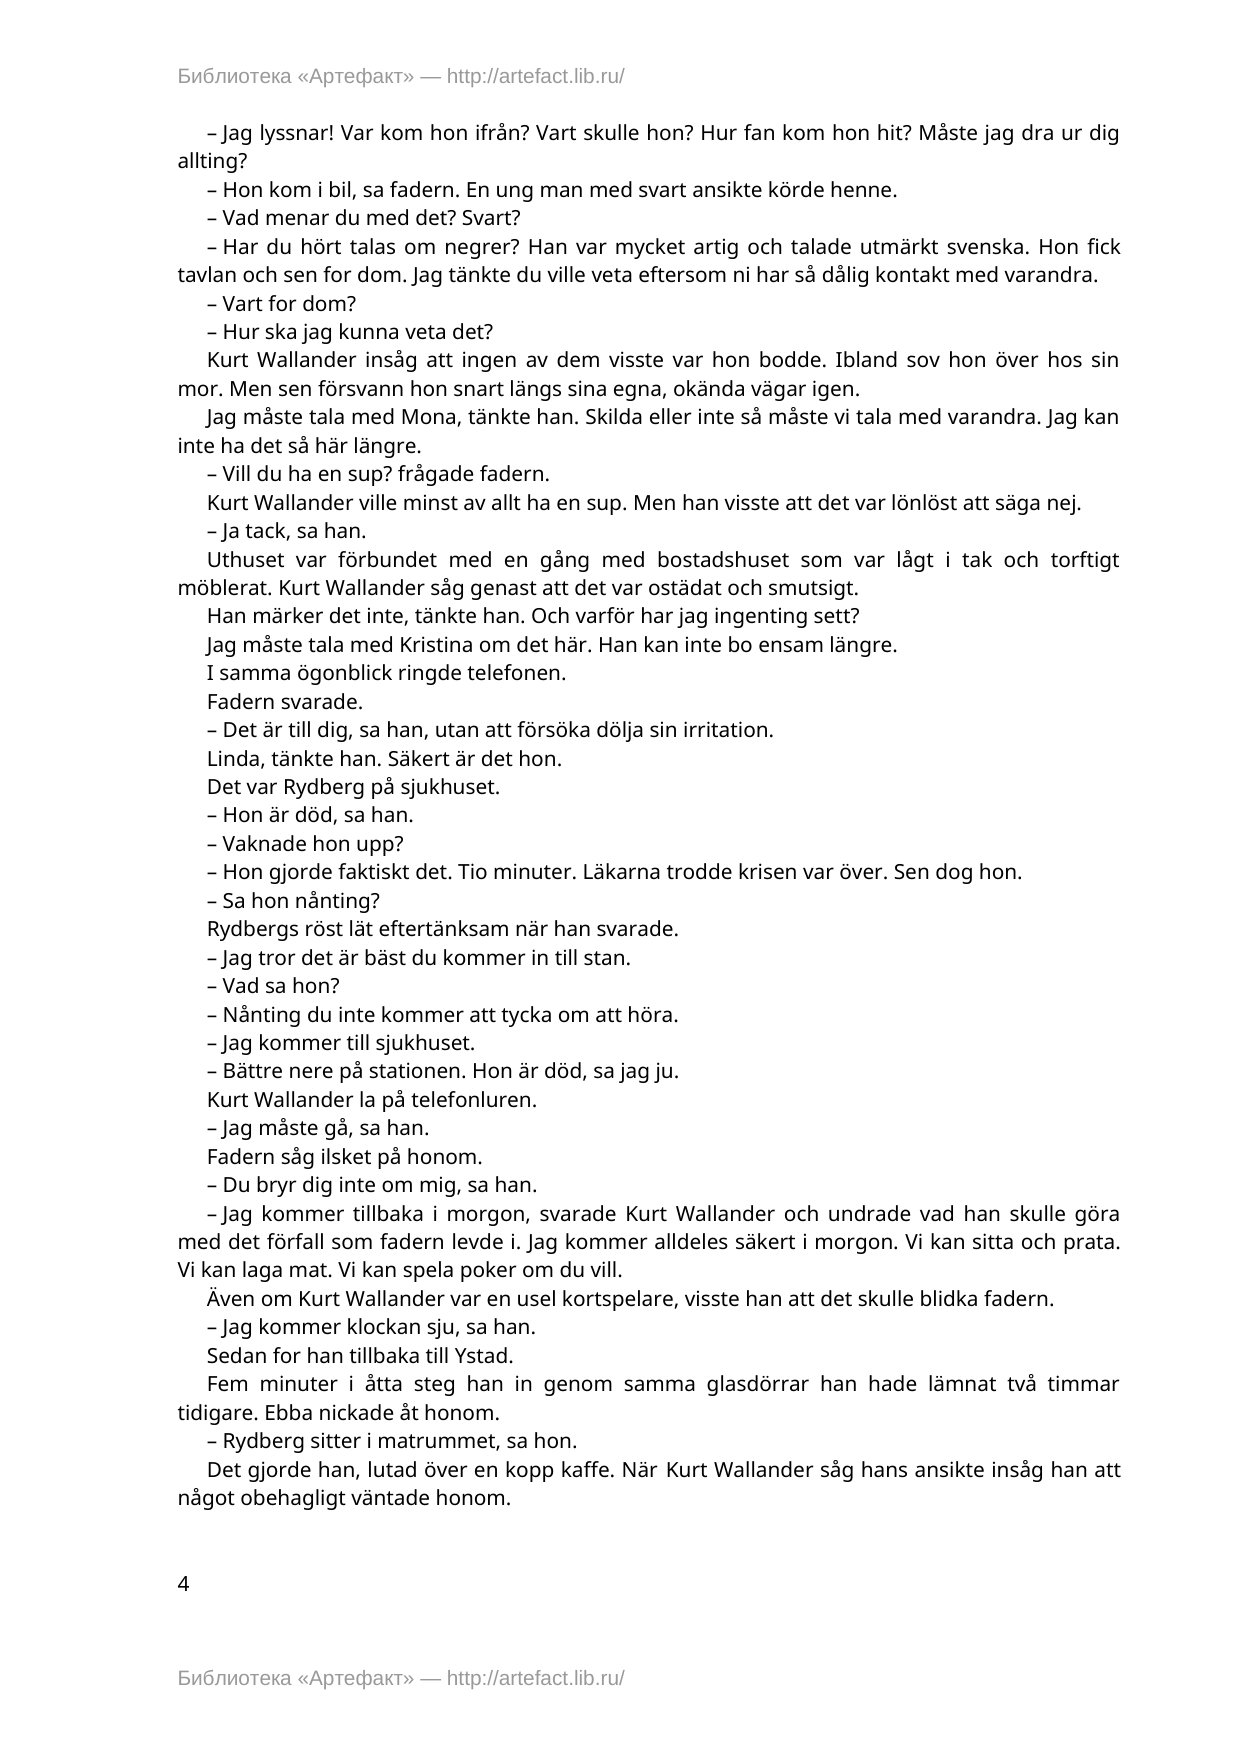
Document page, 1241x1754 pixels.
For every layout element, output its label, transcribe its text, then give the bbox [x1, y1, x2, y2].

text Linda, tänkte han. Säkert är det hon. [177, 744, 1122, 772]
text – Jag lyssnar! Var kom hon ifrån? Vart skulle hon? Hur fan kom hon hit? Måste jag dra ur dig allting? [177, 118, 1122, 175]
text – Du bryr dig inte om mig, sa han. [177, 1170, 1122, 1199]
text – Hon kom i bil, sa fadern. En ung man med svart ansikte körde henne. [177, 175, 1122, 203]
text – Vad sa hon? [177, 971, 1122, 1000]
text Fadern såg ilsket på honom. [177, 1142, 1122, 1170]
text – Vad menar du med det? Svart? [177, 203, 1122, 232]
text Det var Rydberg på sjukhuset. [177, 772, 1122, 801]
text – Rydberg sitter i matrummet, sa hon. [177, 1426, 1122, 1455]
text – Det är till dig, sa han, utan att försöka dölja sin irritation. [177, 715, 1122, 744]
text – Har du hört talas om negrer? Han var mycket artig och talade utmärkt svenska. Hon fick tavlan och sen for dom. Jag tänkte du ville veta eftersom ni har så dålig kontakt med varandra. [177, 232, 1122, 289]
text Rydbergs röst lät eftertänksam när han svarade. [177, 914, 1122, 943]
text – Vart for dom? [177, 289, 1122, 317]
text Jag måste tala med Mona, tänkte han. Skilda eller inte så måste vi tala med varandra. Jag kan inte ha det så här längre. [177, 402, 1122, 459]
text Det gjorde han, lutad över en kopp kaffe. När Kurt Wallander såg hans ansikte insåg han att något obehagligt väntade honom. [177, 1455, 1122, 1512]
text – Jag måste gå, sa han. [177, 1113, 1122, 1142]
text – Hon gjorde faktiskt det. Tio minuter. Läkarna trodde krisen var över. Sen dog hon. [177, 857, 1122, 886]
text – Nånting du inte kommer att tycka om att höra. [177, 1000, 1122, 1028]
text Jag måste tala med Kristina om det här. Han kan inte bo ensam längre. [177, 630, 1122, 658]
text Kurt Wallander la på telefonluren. [177, 1085, 1122, 1113]
subtitle 4 [177, 1569, 1122, 1597]
text Även om Kurt Wallander var en usel kortspelare, visste han att det skulle blidka fadern. [177, 1284, 1122, 1312]
text Kurt Wallander insåg att ingen av dem visste var hon bodde. Ibland sov hon över hos sin mor. Men sen försvann hon snart längs sina egna, okända vägar igen. [177, 346, 1122, 402]
text – Hon är död, sa han. [177, 801, 1122, 829]
text – Jag kommer klockan sju, sa han. [177, 1312, 1122, 1341]
text Kurt Wallander ville minst av allt ha en sup. Men han visste att det var lönlöst att säga nej. [177, 488, 1122, 516]
text Sedan for han tillbaka till Ystad. [177, 1341, 1122, 1369]
text – Ja tack, sa han. [177, 516, 1122, 545]
text – Sa hon nånting? [177, 886, 1122, 914]
text – Jag kommer tillbaka i morgon, svarade Kurt Wallander och undrade vad han skulle göra med det förfall som fadern levde i. Jag kommer alldeles säkert i morgon. Vi kan sitta och prata. Vi kan laga mat. Vi kan spela poker om du vill. [177, 1199, 1122, 1284]
text Uthuset var förbundet med en gång med bostadshuset som var lågt i tak och torftigt möblerat. Kurt Wallander såg genast att det var ostädat och smutsigt. [177, 545, 1122, 602]
text – Vaknade hon upp? [177, 829, 1122, 857]
text Fem minuter i åtta steg han in genom samma glasdörrar han hade lämnat två timmar tidigare. Ebba nickade åt honom. [177, 1369, 1122, 1426]
text – Hur ska jag kunna veta det? [177, 317, 1122, 346]
text – Bättre nere på stationen. Hon är död, sa jag ju. [177, 1057, 1122, 1085]
text – Jag tror det är bäst du kommer in till stan. [177, 943, 1122, 971]
text – Vill du ha en sup? frågade fadern. [177, 459, 1122, 488]
text Han märker det inte, tänkte han. Och varför har jag ingenting sett? [177, 602, 1122, 630]
text Fadern svarade. [177, 687, 1122, 715]
text – Jag kommer till sjukhuset. [177, 1028, 1122, 1057]
text I samma ögonblick ringde telefonen. [177, 658, 1122, 687]
